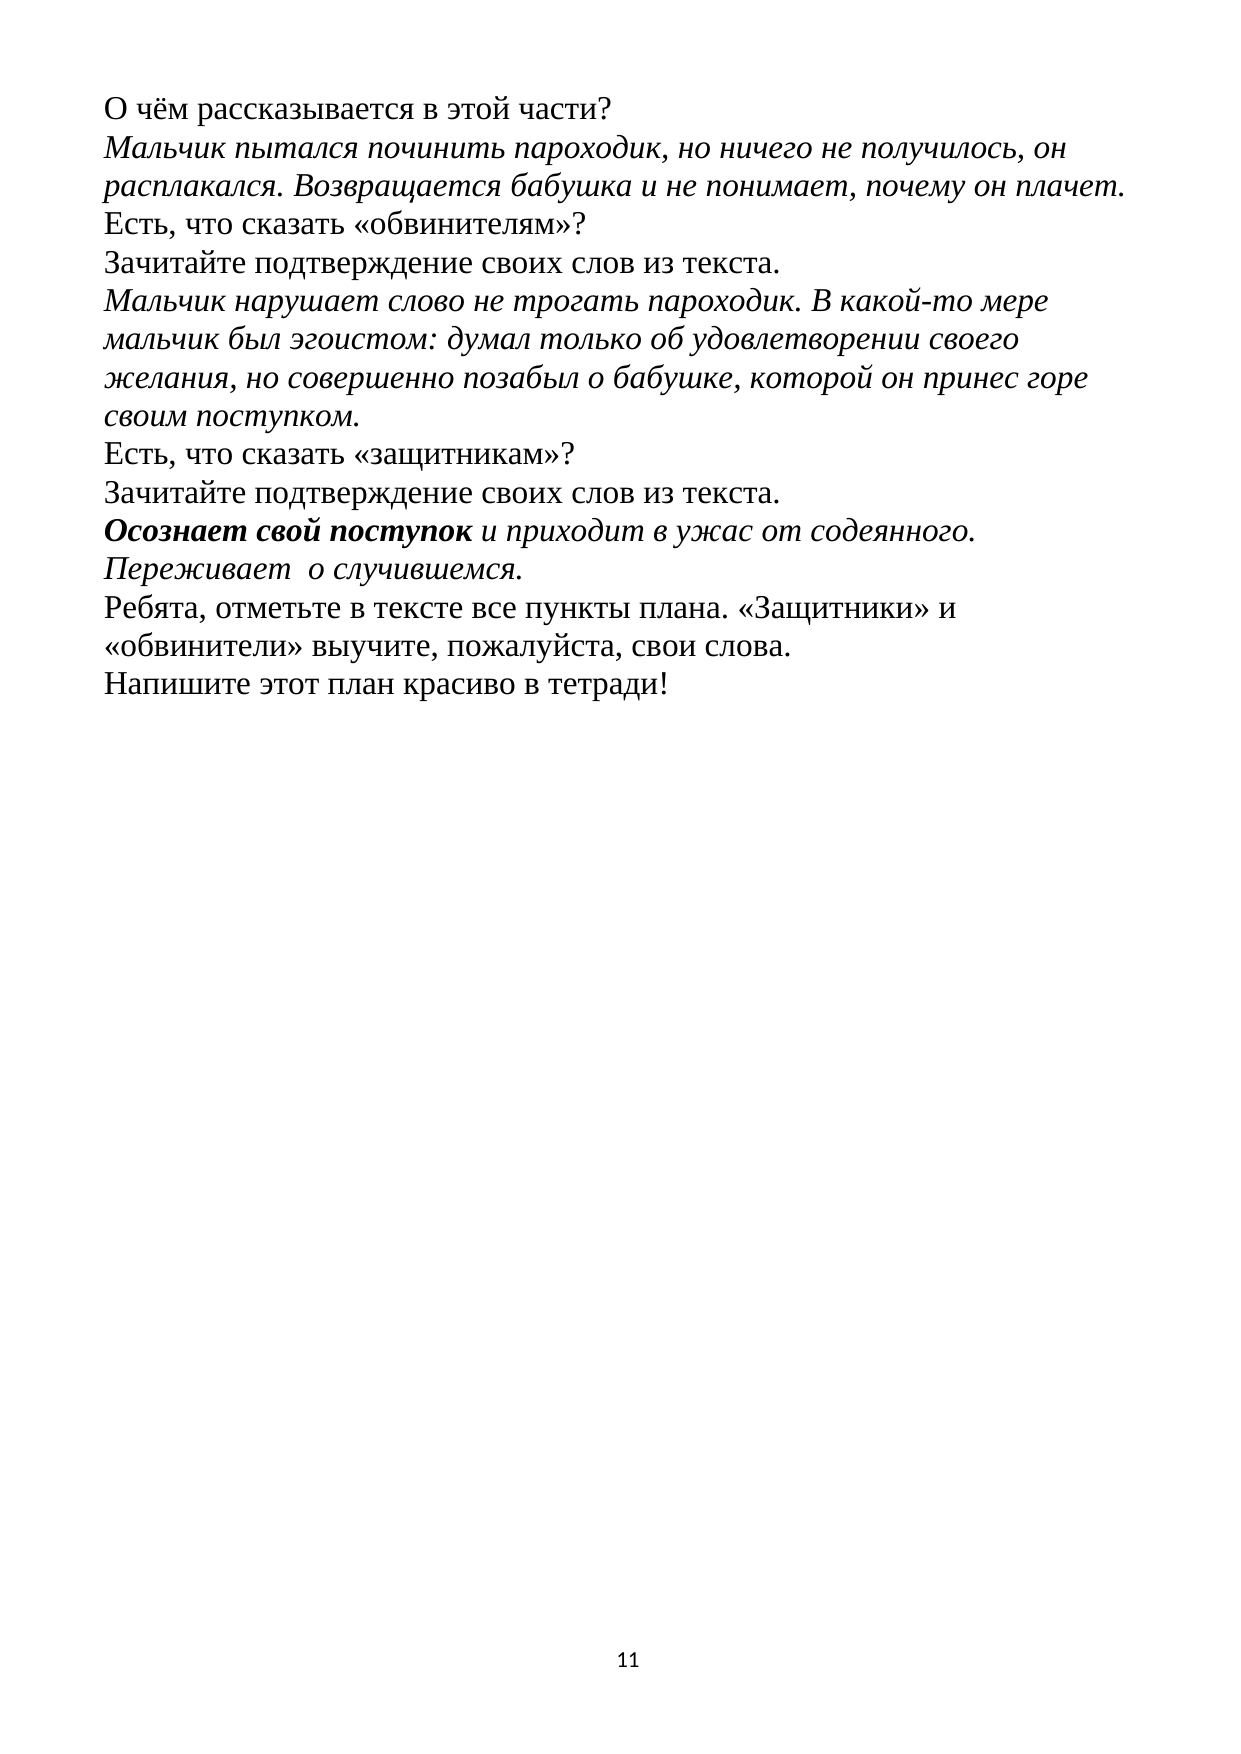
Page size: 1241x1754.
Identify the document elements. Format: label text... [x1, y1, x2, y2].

text Ребята, отметьте в тексте все пункты плана. «Защитники» и «обвинители» выучите, пожалуйста, свои слова. [103, 587, 1152, 664]
subtitle Зачитайте подтверждение своих слов из текста. [103, 242, 1152, 280]
subtitle Есть, что сказать «обвинителям»? [103, 204, 1152, 242]
text Напишите этот план красиво в тетради! [103, 664, 1152, 702]
subtitle Зачитайте подтверждение своих слов из текста. [103, 472, 1152, 510]
text Осознает свой поступок и приходит в ужас от содеянного. Переживает о случившемся. [103, 510, 1152, 587]
text Мальчик пытался починить пароходик, но ничего не получилось, он расплакался. Возвращается бабушка и не понимает, почему он плачет. [103, 127, 1152, 204]
subtitle Есть, что сказать «защитникам»? [103, 434, 1152, 472]
text Мальчик нарушает слово не трогать пароходик. В какой-то мере мальчик был эгоистом: думал только об удовлетворении своего желания, но совершенно позабыл о бабушке, которой он принес горе своим поступком. [103, 280, 1152, 434]
subtitle О чём рассказывается в этой части? [103, 89, 1152, 127]
